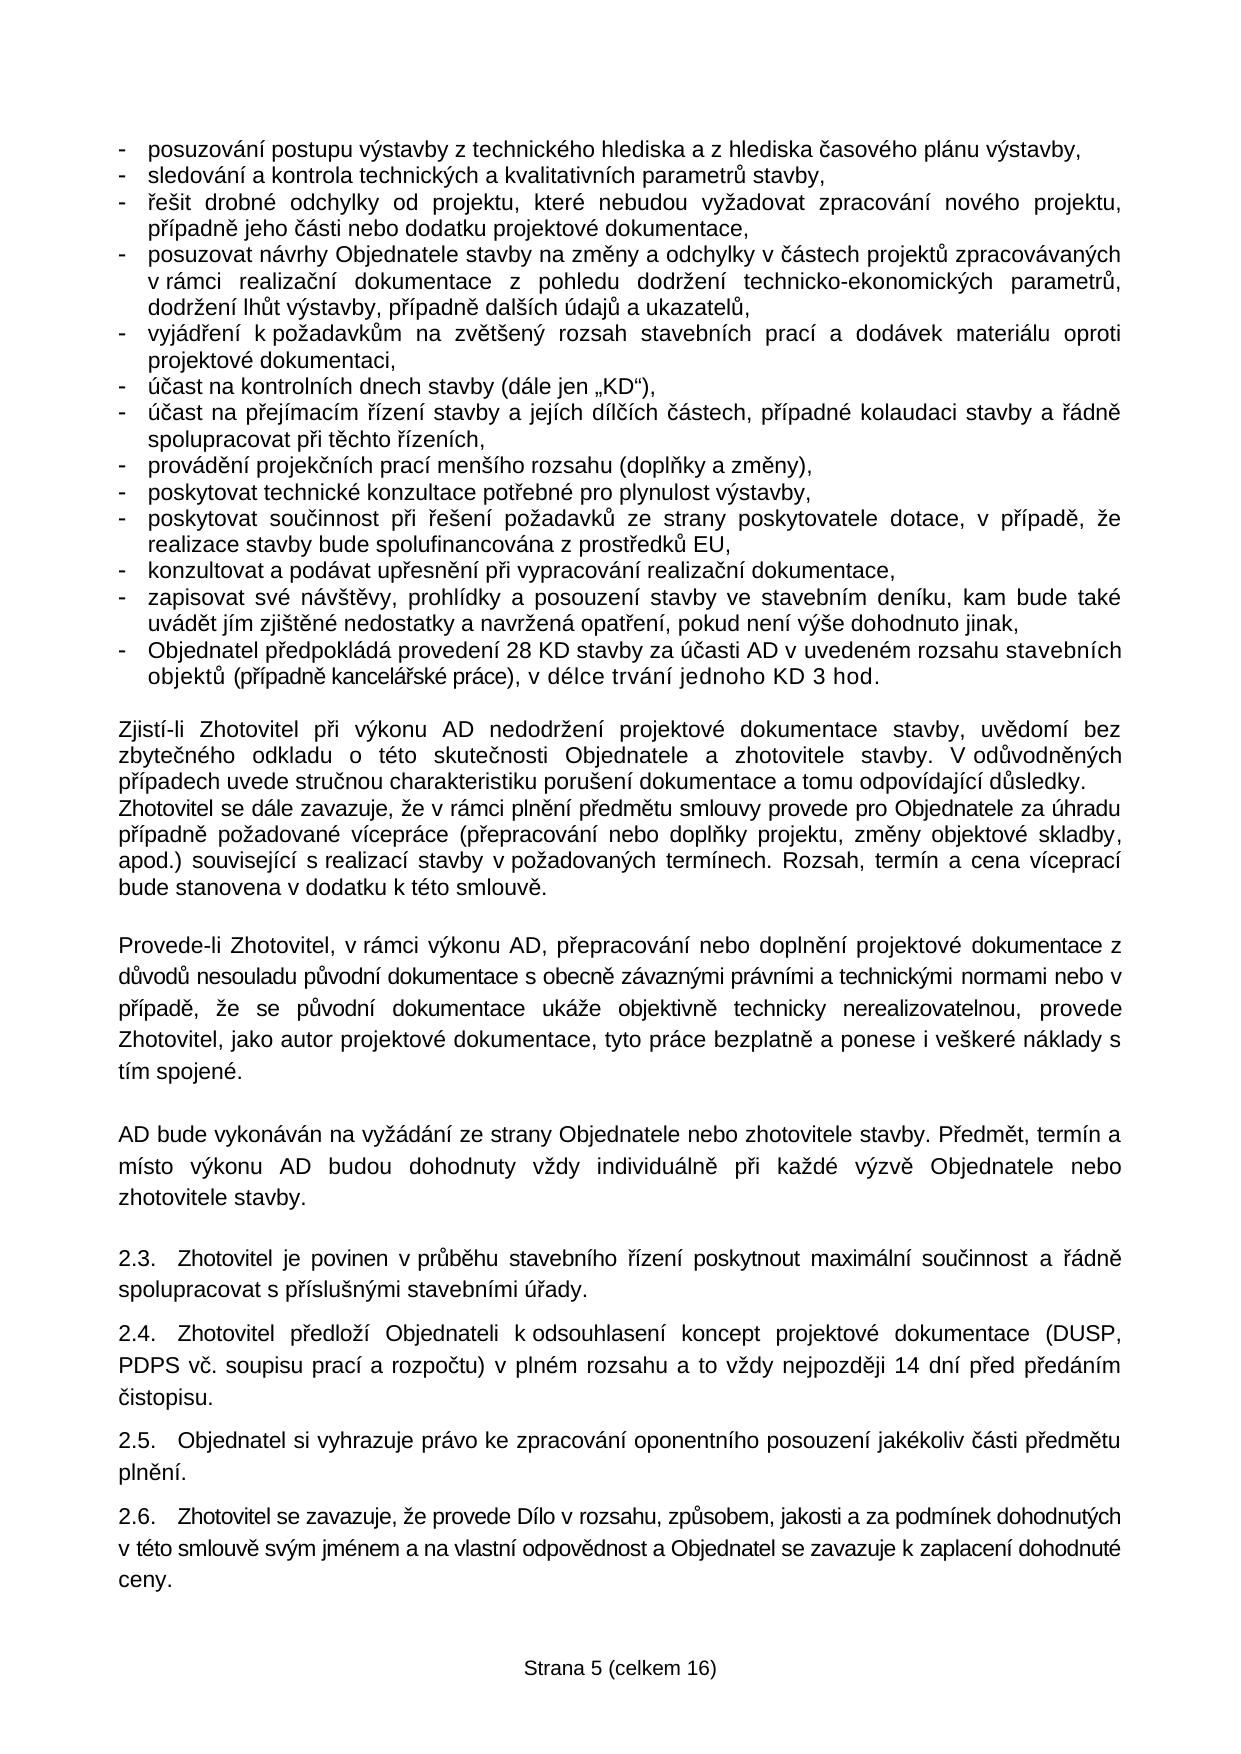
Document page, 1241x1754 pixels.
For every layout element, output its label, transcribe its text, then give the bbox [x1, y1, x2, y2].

text Provede-li Zhotovitel, v rámci výkonu AD, přepracování nebo doplnění projektové dokumentace z důvodů nesouladu původní dokumentace s obecně závaznými právními a technickými normami nebo v případě, že se původní dokumentace ukáže objektivně technicky nerealizovatelnou, provede Zhotovitel, jako autor projektové dokumentace, tyto práce bezplatně a ponese i veškeré náklady s tím spojené. [118, 932, 1122, 1084]
list poskytovat technické konzultace potřebné pro plynulost výstavby, [118, 478, 1122, 505]
list Zhotovitel předloží Objednateli k odsouhlasení koncept projektové dokumentace (DUSP, PDPS vč. soupisu prací a rozpočtu) v plném rozsahu a to vždy nejpozději 14 dní před předáním čistopisu. [118, 1320, 1122, 1410]
list provádění projekčních prací menšího rozsahu (doplňky a změny), [118, 452, 1122, 478]
list Zhotovitel je povinen v průběhu stavebního řízení poskytnout maximální součinnost a řádně spolupracovat s příslušnými stavebními úřady. [118, 1245, 1122, 1303]
list řešit drobné odchylky od projektu, které nebudou vyžadovat zpracování nového projektu, případně jeho části nebo dodatku projektové dokumentace, [118, 188, 1122, 241]
text AD bude vykonáván na vyžádání ze strany Objednatele nebo zhotovitele stavby. Předmět, termín a místo výkonu AD budou dohodnuty vždy individuálně při každé výzvě Objednatele nebo zhotovitele stavby. [118, 1121, 1122, 1211]
list Zhotovitel se zavazuje, že provede Dílo v rozsahu, způsobem, jakosti a za podmínek dohodnutých v této smlouvě svým jménem a na vlastní odpovědnost a Objednatel se zavazuje k zaplacení dohodnuté ceny. [118, 1503, 1122, 1593]
list posuzovat návrhy Objednatele stavby na změny a odchylky v částech projektů zpracovávaných v rámci realizační dokumentace z pohledu dodržení technicko-ekonomických parametrů, dodržení lhůt výstavby, případně dalších údajů a ukazatelů, [118, 241, 1122, 320]
list Objednatel si vyhrazuje právo ke zpracování oponentního posouzení jakékoliv části předmětu plnění. [118, 1427, 1122, 1485]
list sledování a kontrola technických a kvalitativních parametrů stavby, [118, 162, 1122, 188]
text Zjistí-li Zhotovitel při výkonu AD nedodržení projektové dokumentace stavby, uvědomí bez zbytečného odkladu o této skutečnosti Objednatele a zhotovitele stavby. V odůvodněných případech uvede stručnou charakteristiku porušení dokumentace a tomu odpovídající důsledky. [118, 716, 1122, 795]
list zapisovat své návštěvy, prohlídky a posouzení stavby ve stavebním deníku, kam bude také uvádět jím zjištěné nedostatky a navržená opatření, pokud není výše dohodnuto jinak, [118, 584, 1122, 637]
list posuzování postupu výstavby z technického hlediska a z hlediska časového plánu výstavby, [118, 136, 1122, 162]
list účast na přejímacím řízení stavby a jejích dílčích částech, případné kolaudaci stavby a řádně spolupracovat při těchto řízeních, [118, 399, 1122, 452]
list účast na kontrolních dnech stavby (dále jen „KD“), [118, 373, 1122, 399]
list Objednatel předpokládá provedení 28 KD stavby za účasti AD v uvedeném rozsahu stavebních objektů (případně kancelářské práce), v délce trvání jednoho KD 3 hod. [118, 637, 1122, 689]
list vyjádření k požadavkům na zvětšený rozsah stavebních prací a dodávek materiálu oproti projektové dokumentaci, [118, 320, 1122, 373]
text Zhotovitel se dále zavazuje, že v rámci plnění předmětu smlouvy provede pro Objednatele za úhradu případně požadované vícepráce (přepracování nebo doplňky projektu, změny objektové skladby, apod.) související s realizací stavby v požadovaných termínech. Rozsah, termín a cena víceprací bude stanovena v dodatku k této smlouvě. [118, 795, 1122, 900]
list konzultovat a podávat upřesnění při vypracování realizační dokumentace, [118, 557, 1122, 584]
list poskytovat součinnost při řešení požadavků ze strany poskytovatele dotace, v případě, že realizace stavby bude spolufinancována z prostředků EU, [118, 505, 1122, 557]
